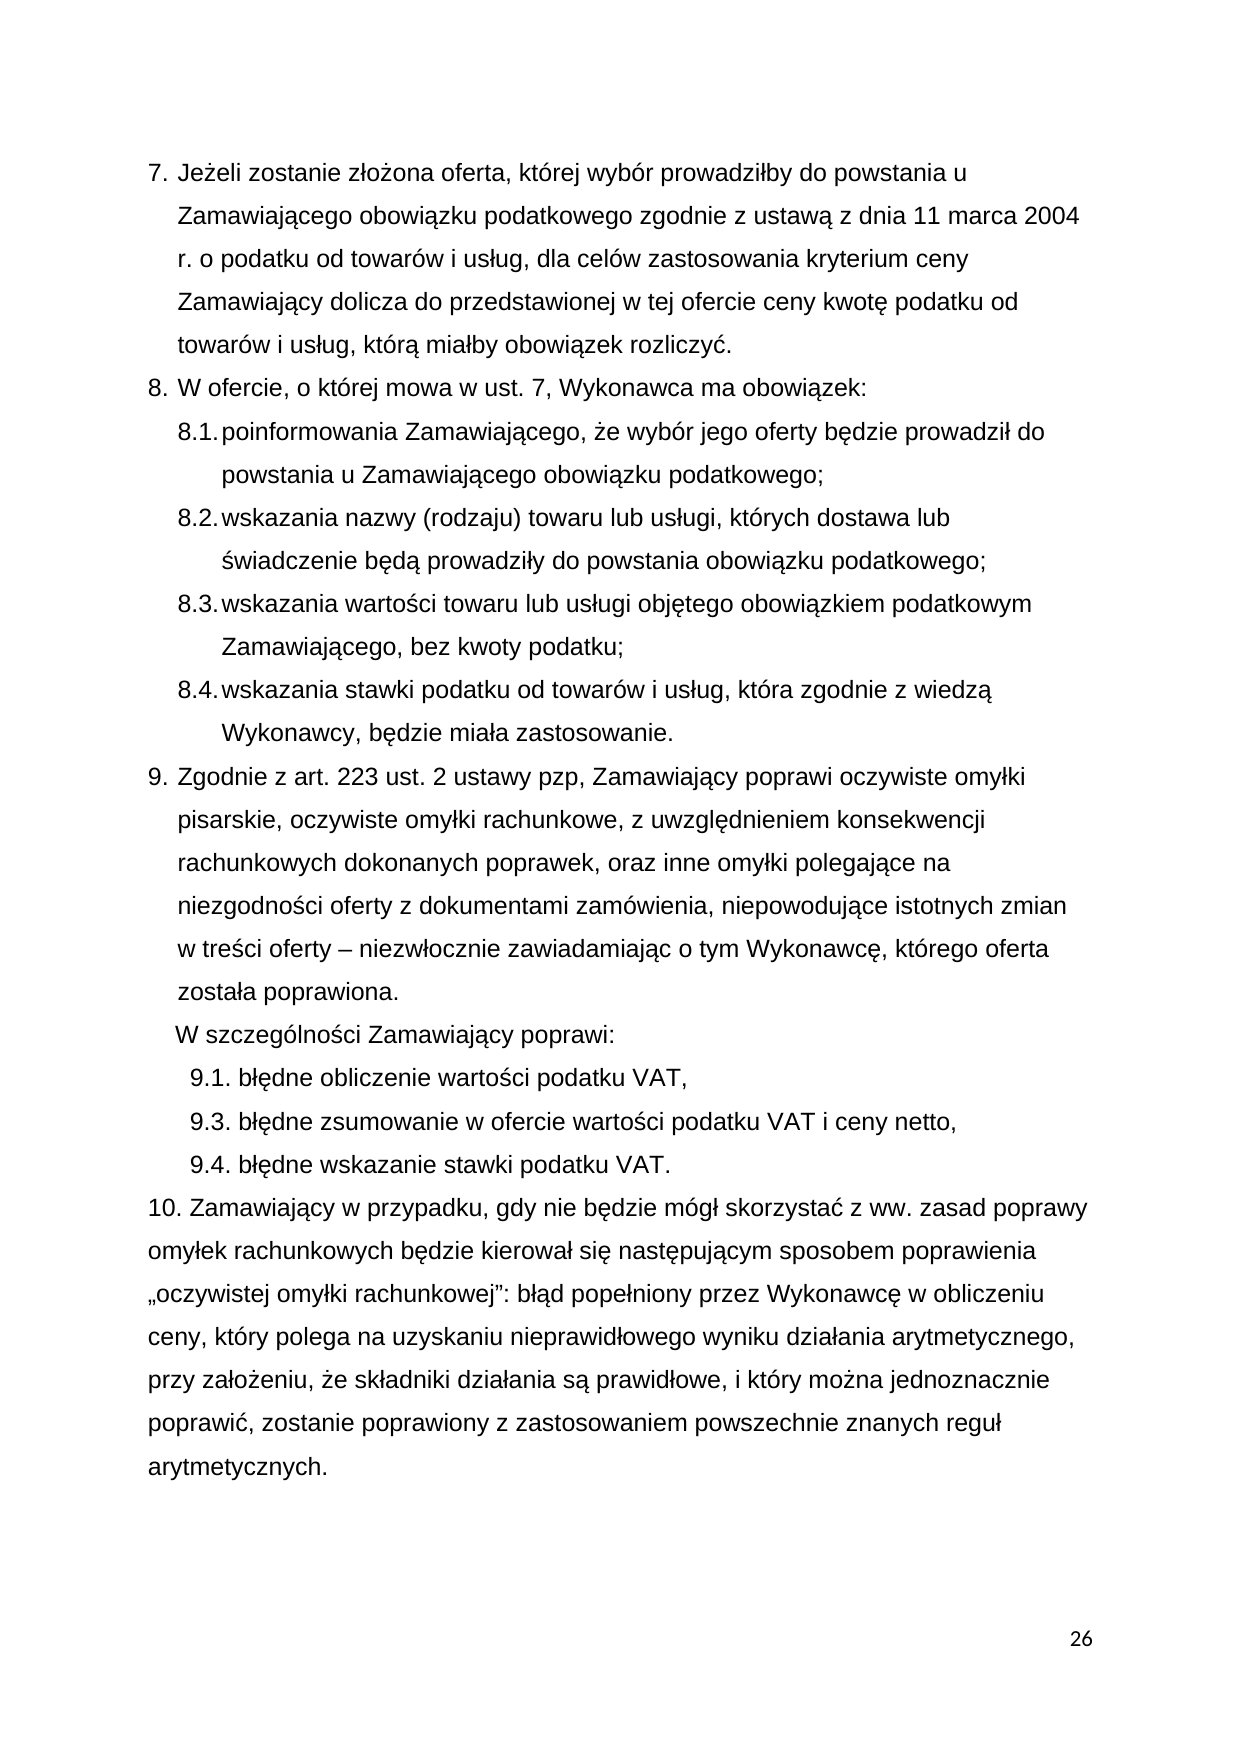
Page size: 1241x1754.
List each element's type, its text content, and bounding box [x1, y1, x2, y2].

text 10. Zamawiający w przypadku, gdy nie będzie mógł skorzystać z ww. zasad poprawy omyłek rachunkowych będzie kierował się następującym sposobem poprawienia „oczywistej omyłki rachunkowej”: błąd popełniony przez Wykonawcę w obliczeniu ceny, który polega na uzyskaniu nieprawidłowego wyniku działania arytmetycznego, przy założeniu, że składniki działania są prawidłowe, i który można jednoznacznie poprawić, zostanie poprawiony z zastosowaniem powszechnie znanych reguł arytmetycznych. [148, 1193, 1093, 1480]
list W ofercie, o której mowa w ust. 7, Wykonawca ma obowiązek: [148, 373, 1093, 402]
list 9.3. błędne zsumowanie w ofercie wartości podatku VAT i ceny netto, [189, 1107, 1093, 1135]
list Jeżeli zostanie złożona oferta, której wybór prowadziłby do powstania u Zamawiającego obowiązku podatkowego zgodnie z ustawą z dnia 11 marca 2004 r. o podatku od towarów i usług, dla celów zastosowania kryterium ceny Zamawiający dolicza do przedstawionej w tej ofercie ceny kwotę podatku od towarów i usług, którą miałby obowiązek rozliczyć. [148, 158, 1093, 359]
list 9.4. błędne wskazanie stawki podatku VAT. [189, 1150, 1093, 1178]
list wskazania nazwy (rodzaju) towaru lub usługi, których dostawa lub świadczenie będą prowadziły do powstania obowiązku podatkowego; [177, 503, 1093, 575]
list poinformowania Zamawiającego, że wybór jego oferty będzie prowadził do powstania u Zamawiającego obowiązku podatkowego; [177, 417, 1093, 488]
list W szczególności Zamawiający poprawi: [175, 1020, 1093, 1049]
list Zgodnie z art. 223 ust. 2 ustawy pzp, Zamawiający poprawi oczywiste omyłki pisarskie, oczywiste omyłki rachunkowe, z uwzględnieniem konsekwencji rachunkowych dokonanych poprawek, oraz inne omyłki polegające na niezgodności oferty z dokumentami zamówienia, niepowodujące istotnych zmian w treści oferty – niezwłocznie zawiadamiając o tym Wykonawcę, którego oferta została poprawiona. [148, 762, 1093, 1006]
list wskazania wartości towaru lub usługi objętego obowiązkiem podatkowym Zamawiającego, bez kwoty podatku; [177, 589, 1093, 661]
list 9.1. błędne obliczenie wartości podatku VAT, [189, 1063, 1093, 1092]
list wskazania stawki podatku od towarów i usług, która zgodnie z wiedzą Wykonawcy, będzie miała zastosowanie. [177, 675, 1093, 747]
